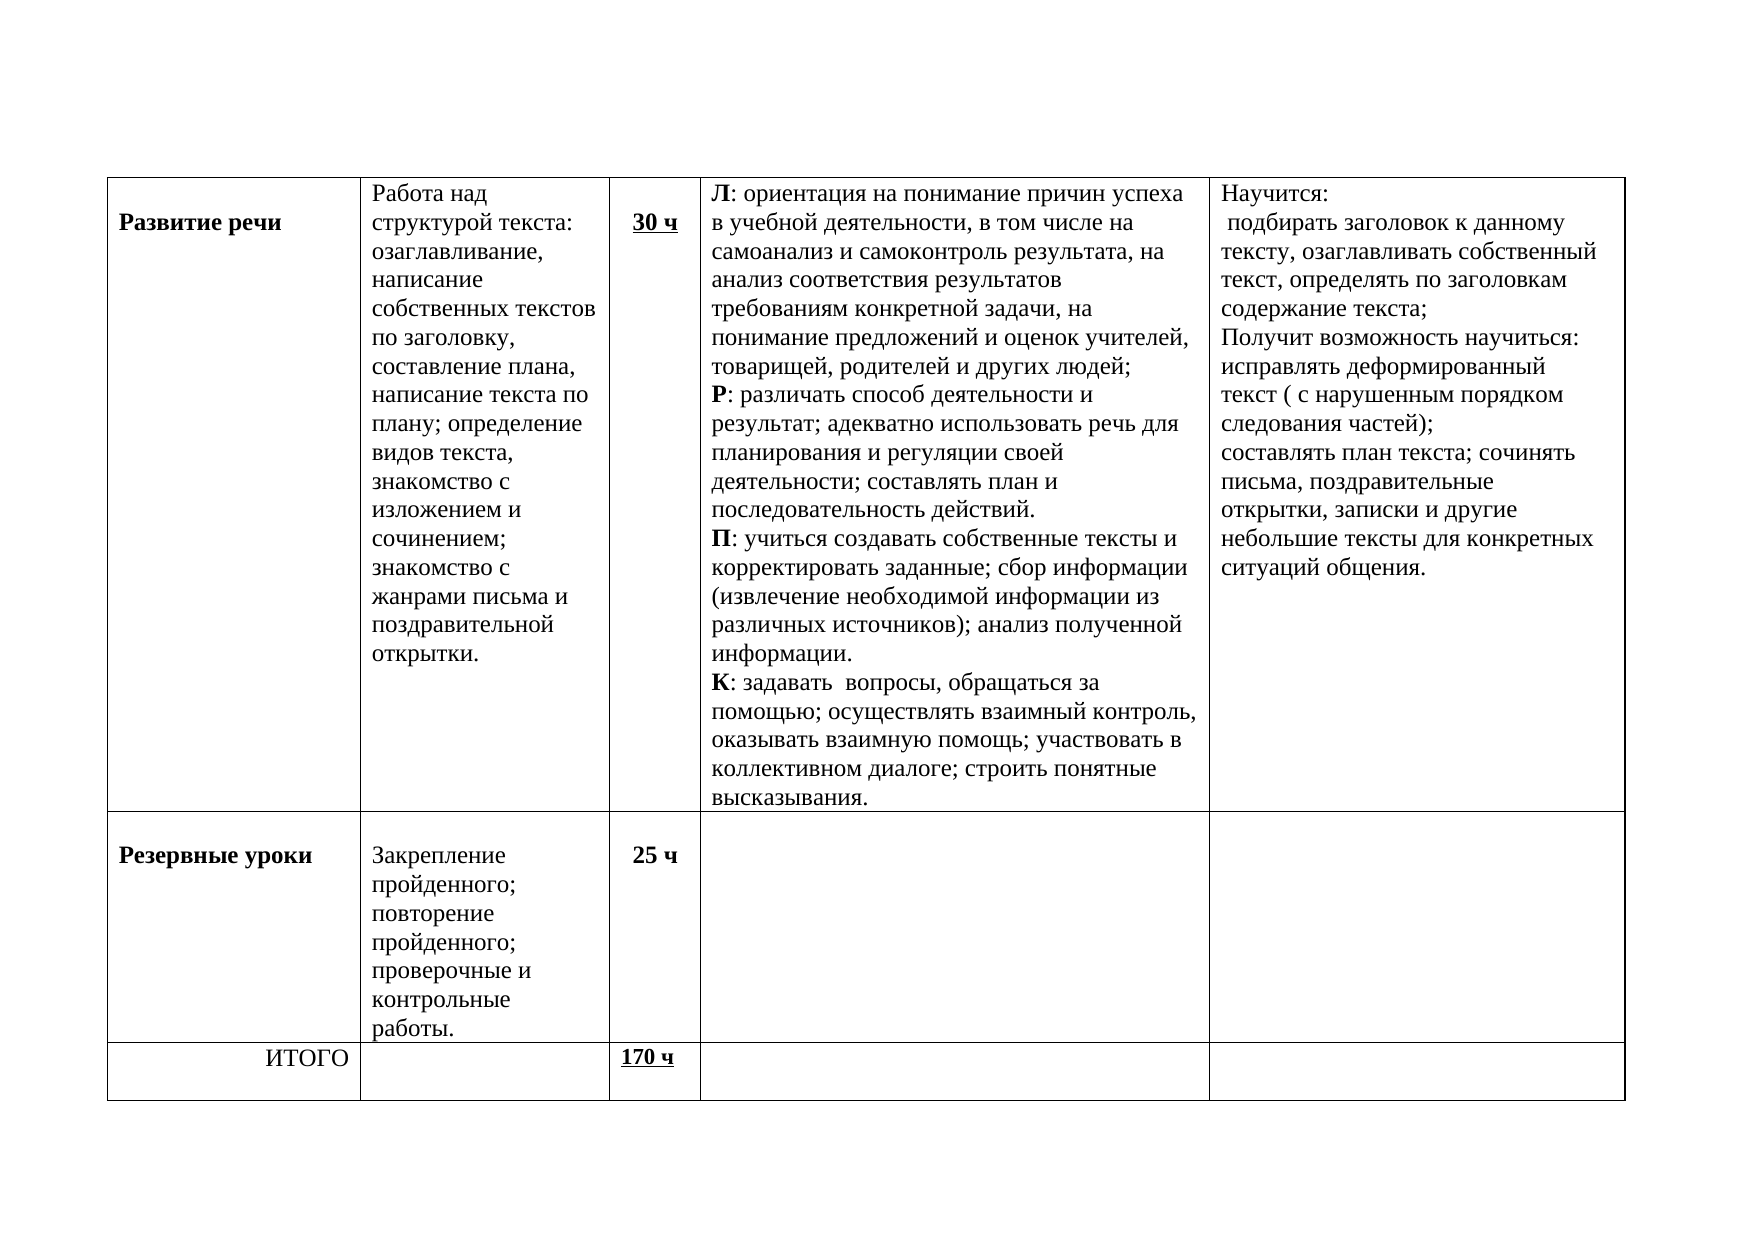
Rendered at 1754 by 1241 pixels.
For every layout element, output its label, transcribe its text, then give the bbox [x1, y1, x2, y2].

table_cell Резервные уроки [108, 812, 360, 1042]
table_cell [701, 1043, 1209, 1100]
table_cell Развитие речи [108, 178, 360, 811]
table_cell Работа над структурой текста: озаглавливание, написание собственных текстов по заголовку, составление плана, написание текста по плану; определение видов текста, знакомство с изложением и сочинением; знакомство с жанрами письма и поздравительной открытки. [361, 178, 609, 811]
table_cell [701, 812, 1209, 1042]
table_cell Закрепление пройденного; повторение пройденного; проверочные и контрольные работы. [361, 812, 609, 1042]
table_cell ИТОГО [108, 1043, 360, 1100]
table_cell Л: ориентация на понимание причин успеха в учебной деятельности, в том числе на самоанализ и самоконтроль результата, на анализ соответствия результатов требованиям конкретной задачи, на понимание предложений и оценок учителей, товарищей, родителей и других людей; Р: различать способ деятельности и результат; адекватно использовать речь для планирования и регуляции своей деятельности; составлять план и последовательность действий. П: учиться создавать собственные тексты и корректировать заданные; сбор информации (извлечение необходимой информации из различных источников); анализ полученной информации. К: задавать вопросы, обращаться за помощью; осуществлять взаимный контроль, оказывать взаимную помощь; участвовать в коллективном диалоге; строить понятные высказывания. [701, 178, 1209, 811]
table_cell [361, 1043, 609, 1100]
table_cell 30 ч [610, 178, 700, 811]
table_cell [1210, 812, 1624, 1042]
table_cell 170 ч [610, 1043, 700, 1100]
table_cell 25 ч [610, 812, 700, 1042]
table_cell [1210, 1043, 1624, 1100]
table_cell Научится: подбирать заголовок к данному тексту, озаглавливать собственный текст, определять по заголовкам содержание текста; Получит возможность научиться: исправлять деформированный текст ( с нарушенным порядком следования частей); составлять план текста; сочинять письма, поздравительные открытки, записки и другие небольшие тексты для конкретных ситуаций общения. [1210, 178, 1624, 811]
